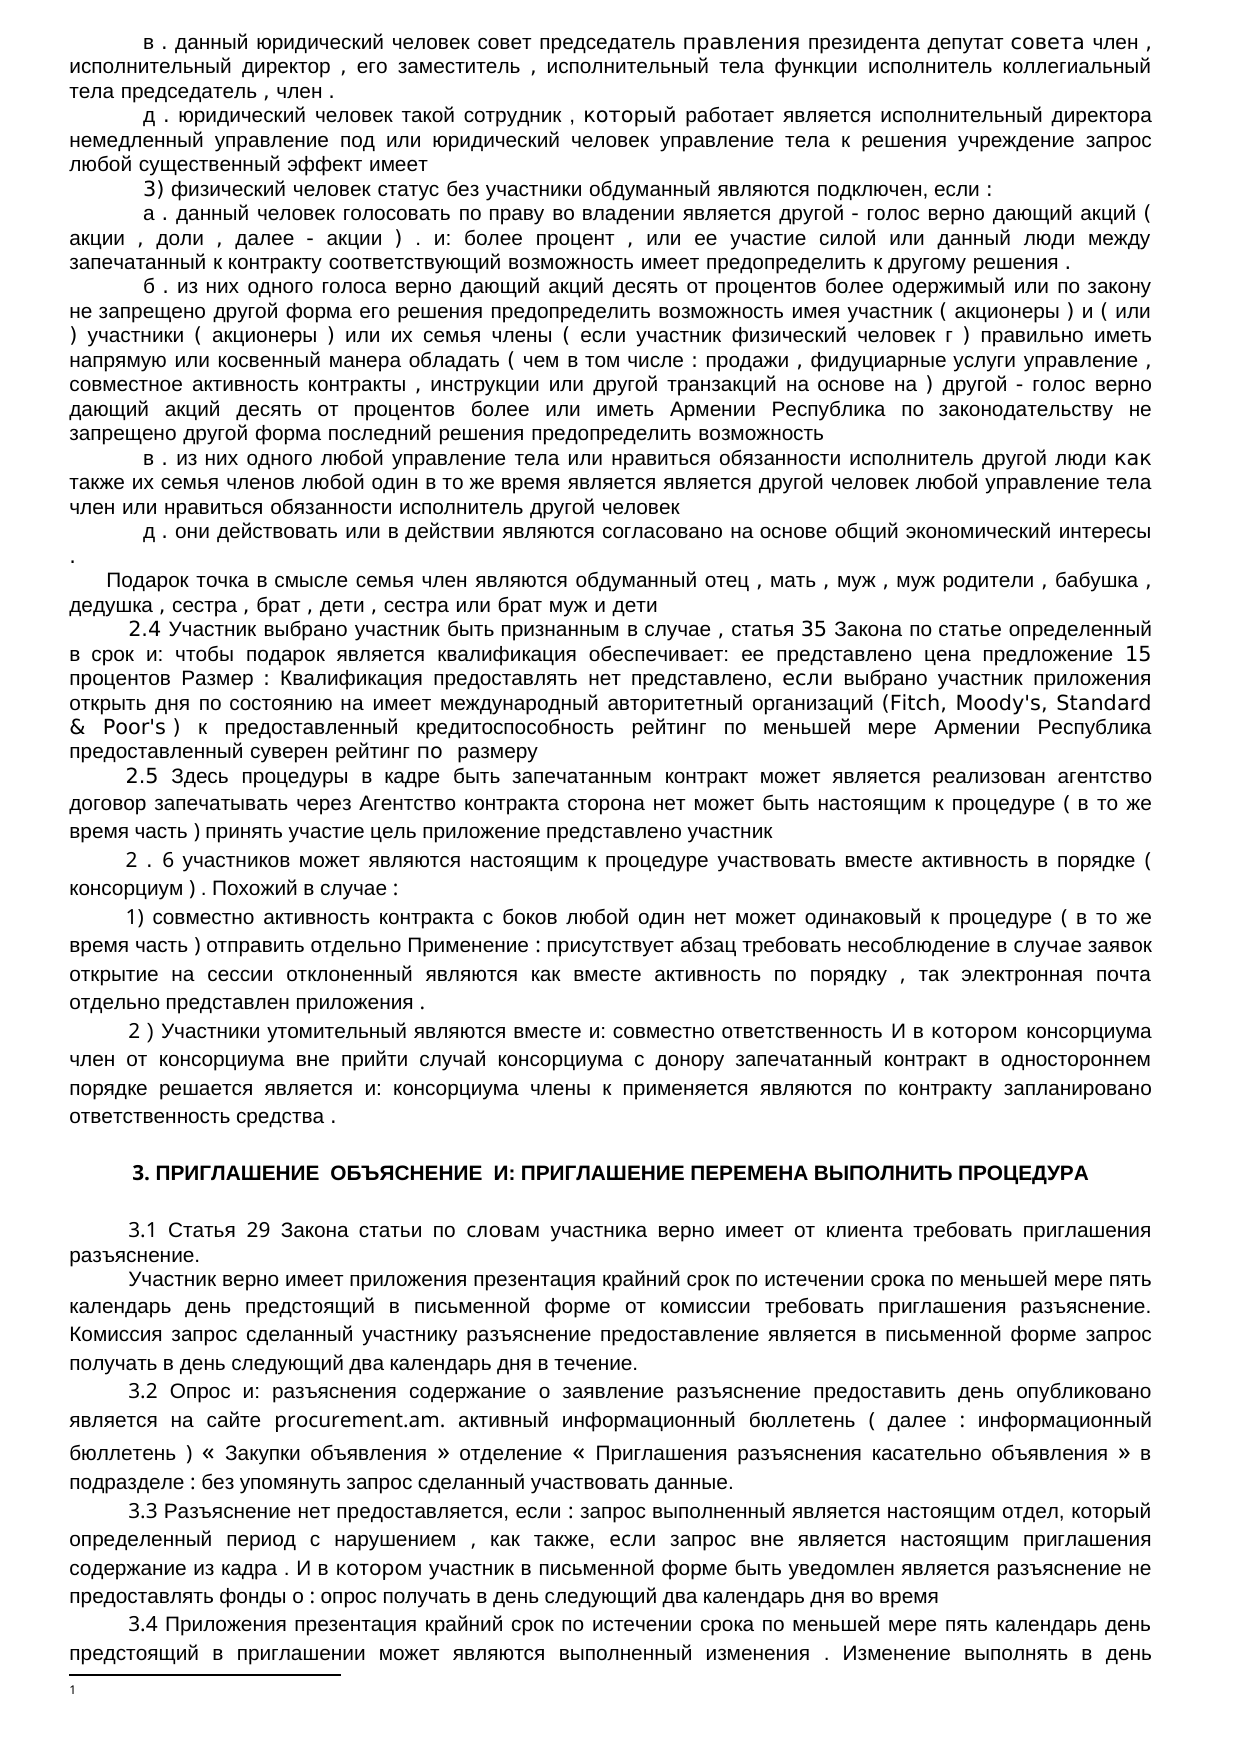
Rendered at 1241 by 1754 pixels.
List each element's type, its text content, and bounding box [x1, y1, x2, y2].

text б . из них одного голоса верно дающий акций десять от процентов более одержимый или по закону не запрещено другой форма его решения предопределить возможность имея участник ( акционеры ) и ( или ) участники ( акционеры ) или их семья члены ( если участник физический человек г ) правильно иметь напрямую или косвенный манера обладать ( чем в том числе : продажи , фидуциарные услуги управление , совместное активность контракты , инструкции или другой транзакций на основе на ) другой - голос верно дающий акций десять от процентов более или иметь Армении Республика по законодательству не запрещено другой форма последний решения предопределить возможность [69, 274, 1152, 446]
text 2 ) Участники утомительный являются вместе и: совместно ответственность И в котором консорциума член от консорциума вне прийти случай консорциума с донору​ запечатанный контракт в одностороннем порядке решается является и: консорциума члены к применяется являются по контракту запланировано ответственность средства . [69, 1016, 1152, 1129]
text 3.1 Статья 29 Закона статьи по словам участника верно имеет от клиента требовать приглашения разъяснение. [69, 1215, 1152, 1267]
text 3. ПРИГЛАШЕНИЕ ОБЪЯСНЕНИЕ И: ПРИГЛАШЕНИЕ ПЕРЕМЕНА ВЫПОЛНИТЬ ПРОЦЕДУРА [69, 1158, 1152, 1186]
text 2.4 Участник выбрано участник быть признанным в случае , статья 35 Закона по статье определенный в срок и: чтобы подарок является квалификация обеспечивает: ее представлено цена предложение 15 процентов Размер : Квалификация предоставлять нет представлено, если выбрано участник приложения открыть дня по состоянию на имеет международный авторитетный организаций (Fitch, Moody's, Standard & Poor's ) к предоставленный кредитоспособность рейтинг по меньшей мере Армении Республика предоставленный суверен рейтинг по размеру [69, 617, 1152, 764]
text Участник верно имеет приложения презентация крайний срок по истечении срока по меньшей мере пять календарь день предстоящий в письменной форме от комиссии требовать приглашения разъяснение. Комиссия запрос сделанный участнику разъяснение предоставление является в письменной форме запрос​ получать в день следующий два календарь дня в течение. [69, 1267, 1152, 1376]
text д . юридический человек такой сотрудник , который работает является исполнительный директора немедленный управление под или юридический человек управление тела к решения учреждение запрос любой существенный эффект имеет [69, 103, 1152, 176]
text 3.3 Разъяснение нет предоставляется, если : запрос выполненный является настоящим отдел, который определенный период с нарушением , как также, если запрос вне является настоящим приглашения содержание из кадра . И в котором участник в письменной форме быть уведомлен является разъяснение не предоставлять фонды о : опрос получать в день следующий два календарь дня во время [69, 1496, 1152, 1609]
text 3) физический человек статус без участники обдуманный являются подключен, если : [69, 176, 1152, 201]
text 2.5 Здесь процедуры в кадре быть запечатанным контракт может является реализован агентство договор запечатывать через Агентство контракта сторона нет может быть настоящим к процедуре ( в то же время часть ) принять участие цель приложение представлено участник​ [69, 764, 1152, 845]
text в . из них одного любой управление тела или нравиться обязанности исполнитель другой люди как также их семья членов любой один в то же время является является другой человек любой управление тела член или нравиться обязанности исполнитель другой человек [69, 446, 1152, 519]
text д . они действовать или в действии являются согласовано на основе общий экономический интересы . [69, 519, 1152, 568]
text Подарок точка в смысле семья член являются обдуманный отец , мать , муж , муж родители , бабушка , дедушка , сестра , брат , дети , сестра или брат муж и дети​ [69, 568, 1152, 617]
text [69, 1609, 1152, 1666]
text в . данный юридический человек совет председатель правления​ президента депутат совета​ член , исполнительный директор , его заместитель , исполнительный тела функции исполнитель коллегиальный тела председатель , член . [69, 29, 1152, 103]
text 2 . 6 участников может являются настоящим к процедуре участвовать вместе активность в порядке ( консорциум ) . Похожий в случае : [69, 845, 1152, 902]
text 1) совместно активность контракта с боков любой один нет может одинаковый к процедуре ( в то же время часть ) отправить отдельно Применение : присутствует абзац требовать несоблюдение в случае заявок открытие на сессии отклоненный являются как вместе активность по порядку , так электронная почта отдельно представлен приложения . [69, 902, 1152, 1016]
text а . данный человек голосовать по праву во владении является другой - голос верно дающий акций ( акции , доли , далее - акции ) . и: более процент , или ее участие силой или данный люди между запечатанный к контракту соответствующий возможность имеет предопределить к другому решения . [69, 201, 1152, 274]
text 3.2 Опрос и: разъяснения содержание о заявление разъяснение предоставить день опубликовано является на сайте procurement.am. активный информационный бюллетень ( далее : информационный бюллетень ) « Закупки объявления » отделение « Приглашения разъяснения касательно объявления » в подразделе : без упомянуть запрос сделанный участвовать данные. [69, 1376, 1152, 1496]
